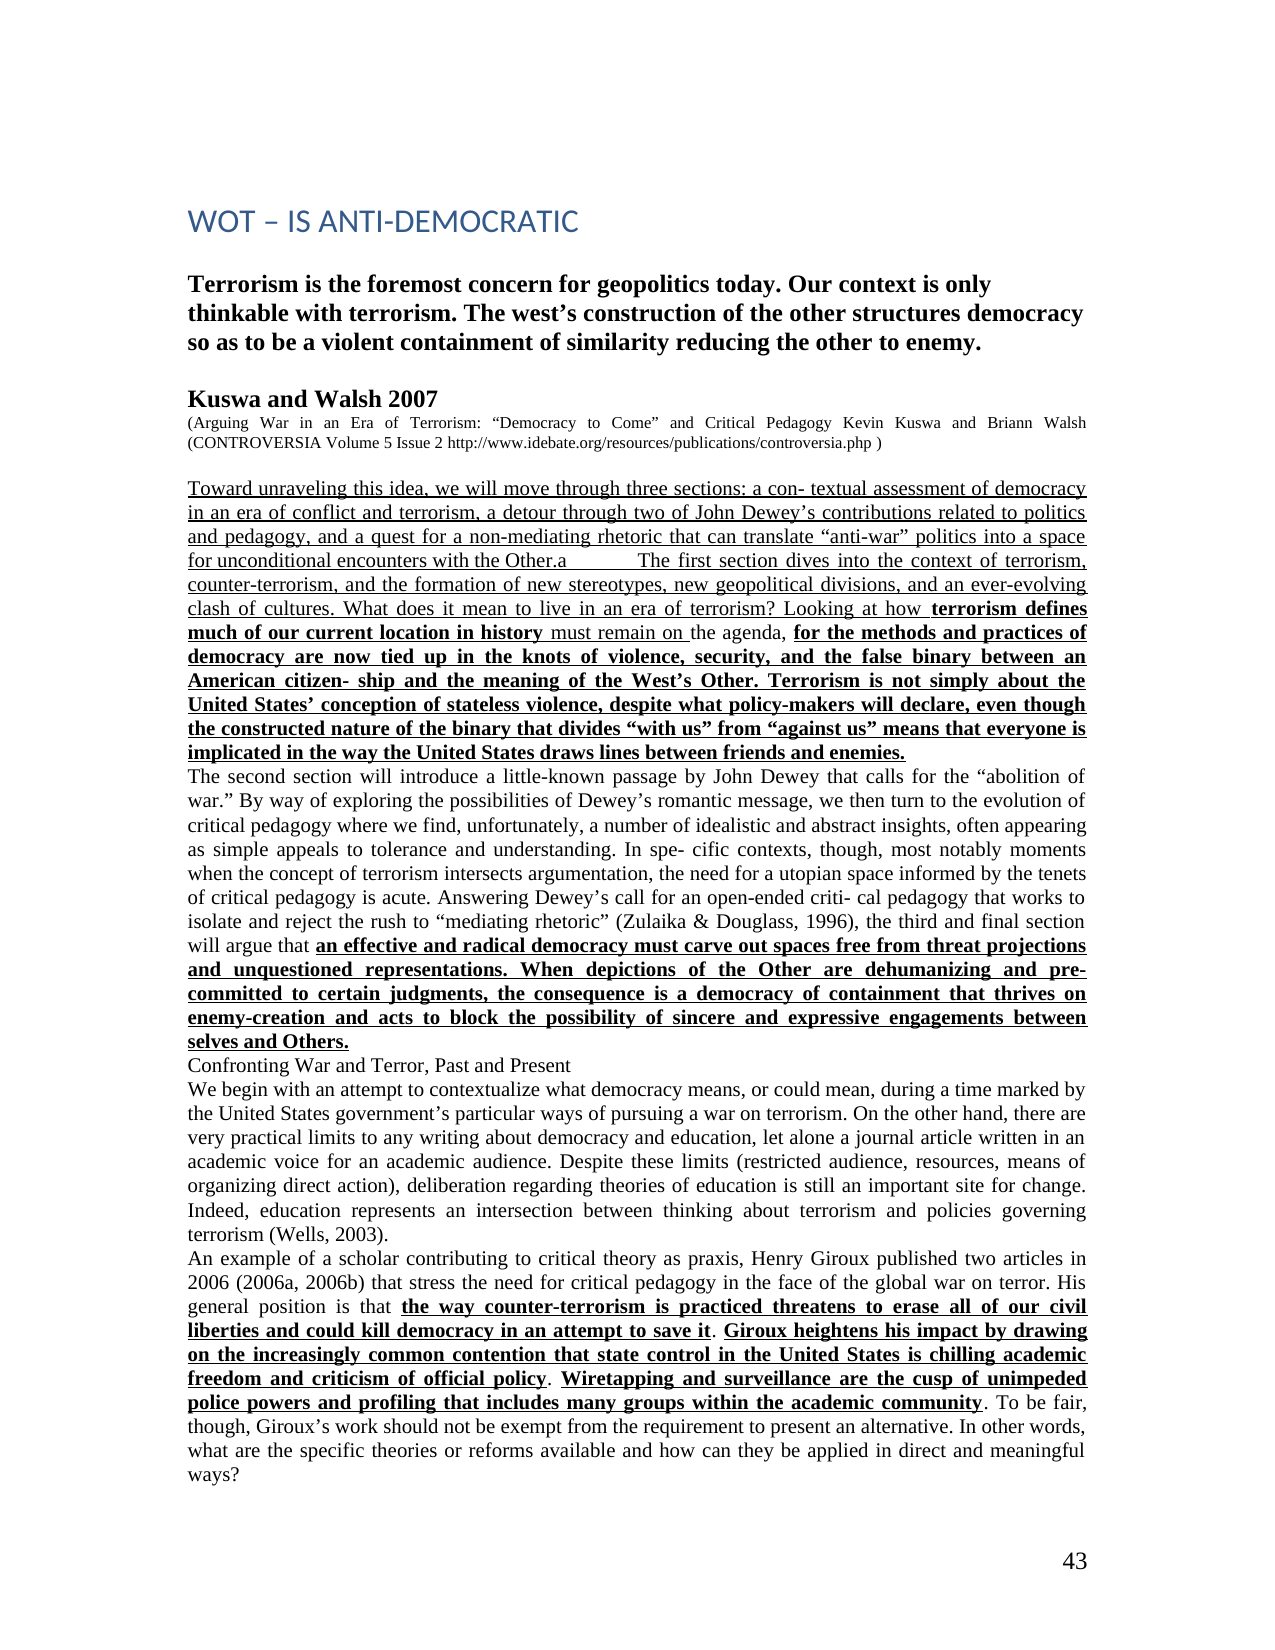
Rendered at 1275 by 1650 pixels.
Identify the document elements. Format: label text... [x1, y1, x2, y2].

text We begin with an attempt to contextualize what democracy means, or could mean, during a time marked by the United States government’s particular ways of pursuing a war on terrorism. On the other hand, there are very practical limits to any writing about democracy and education, let alone a journal article written in an academic voice for an academic audience. Despite these limits (restricted audience, resources, means of organizing direct action), deliberation regarding theories of education is still an important site for change. Indeed, education represents an intersection between thinking about terrorism and policies governing terrorism (Wells, 2003). [187, 1077, 1087, 1246]
text An example of a scholar contributing to critical theory as praxis, Henry Giroux published two articles in 2006 (2006a, 2006b) that stress the need for critical pedagogy in the face of the global war on terror. His general position is that the way counter-terrorism is practiced threatens to erase all of our civil liberties and could kill democracy in an attempt to save it. Giroux heightens his impact by drawing on the increasingly common contention that state control in the United States is chilling academic freedom and criticism of official policy. Wiretapping and surveillance are the cusp of unimpeded police powers and profiling that includes many groups within the academic community. To be fair, though, Giroux’s work should not be exempt from the requirement to present an alternative. In other words, what are the specific theories or reforms available and how can they be applied in direct and meaningful ways? [187, 1246, 1087, 1363]
text Kuswa and Walsh 2007 [187, 384, 1087, 413]
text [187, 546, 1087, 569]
text An example of a scholar contributing to critical theory as praxis, Henry Giroux published two articles in 2006 (2006a, 2006b) that stress the need for critical pedagogy in the face of the global war on terror. His general position is that the way counter-terrorism is practiced threatens to erase all of our civil liberties and could kill democracy in an attempt to save it. Giroux heightens his impact by drawing on the increasingly common contention that state control in the United States is chilling academic freedom and criticism of official policy. Wiretapping and surveillance are the cusp of unimpeded police powers and profiling that includes many groups within the academic community. To be fair, though, Giroux’s work should not be exempt from the requirement to present an alternative. In other words, what are the specific theories or reforms available and how can they be applied in direct and meaningful ways? [187, 1364, 1087, 1486]
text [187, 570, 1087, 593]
text The second section will introduce a little-known passage by John Dewey that calls for the “abolition of war.” By way of exploring the possibilities of Dewey’s romantic message, we then turn to the evolution of critical pedagogy where we find, unfortunately, a number of idealistic and abstract insights, often appearing as simple appeals to tolerance and understanding. In spe- cific contexts, though, most notably moments when the concept of terrorism intersects argumentation, the need for a utopian space informed by the tenets of critical pedagogy is acute. Answering Dewey’s call for an open-ended criti- cal pedagogy that works to isolate and reject the rush to “mediating rhetoric” (Zulaika & Douglass, 1996), the third and final section will argue that an effective and radical democracy must carve out spaces free from threat projections and unquestioned representations. When depictions of the Other are dehumanizing and pre-committed to certain judgments, the consequence is a democracy of containment that thrives on enemy-creation and acts to block the possibility of sincere and expressive engagements between selves and Others. [187, 764, 1087, 978]
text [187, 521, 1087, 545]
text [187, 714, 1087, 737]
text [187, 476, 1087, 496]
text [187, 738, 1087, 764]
text Terrorism is the foremost concern for geopolitics today. Our context is only thinkable with terrorism. The west’s construction of the other structures democracy so as to be a violent containment of similarity reducing the other to enemy. [187, 269, 1087, 356]
text Confronting War and Terror, Past and Present [187, 1053, 1087, 1077]
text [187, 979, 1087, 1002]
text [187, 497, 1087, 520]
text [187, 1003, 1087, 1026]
text (Arguing War in an Era of Terrorism: “Democracy to Come” and Critical Pedagogy Kevin Kuswa and Briann Walsh (CONTROVERSIA Volume 5 Issue 2 http://www.idebate.org/resources/publications/controversia.php ) [187, 413, 1087, 452]
subtitle WOT – IS ANTI-DEMOCRATIC [187, 200, 1087, 241]
